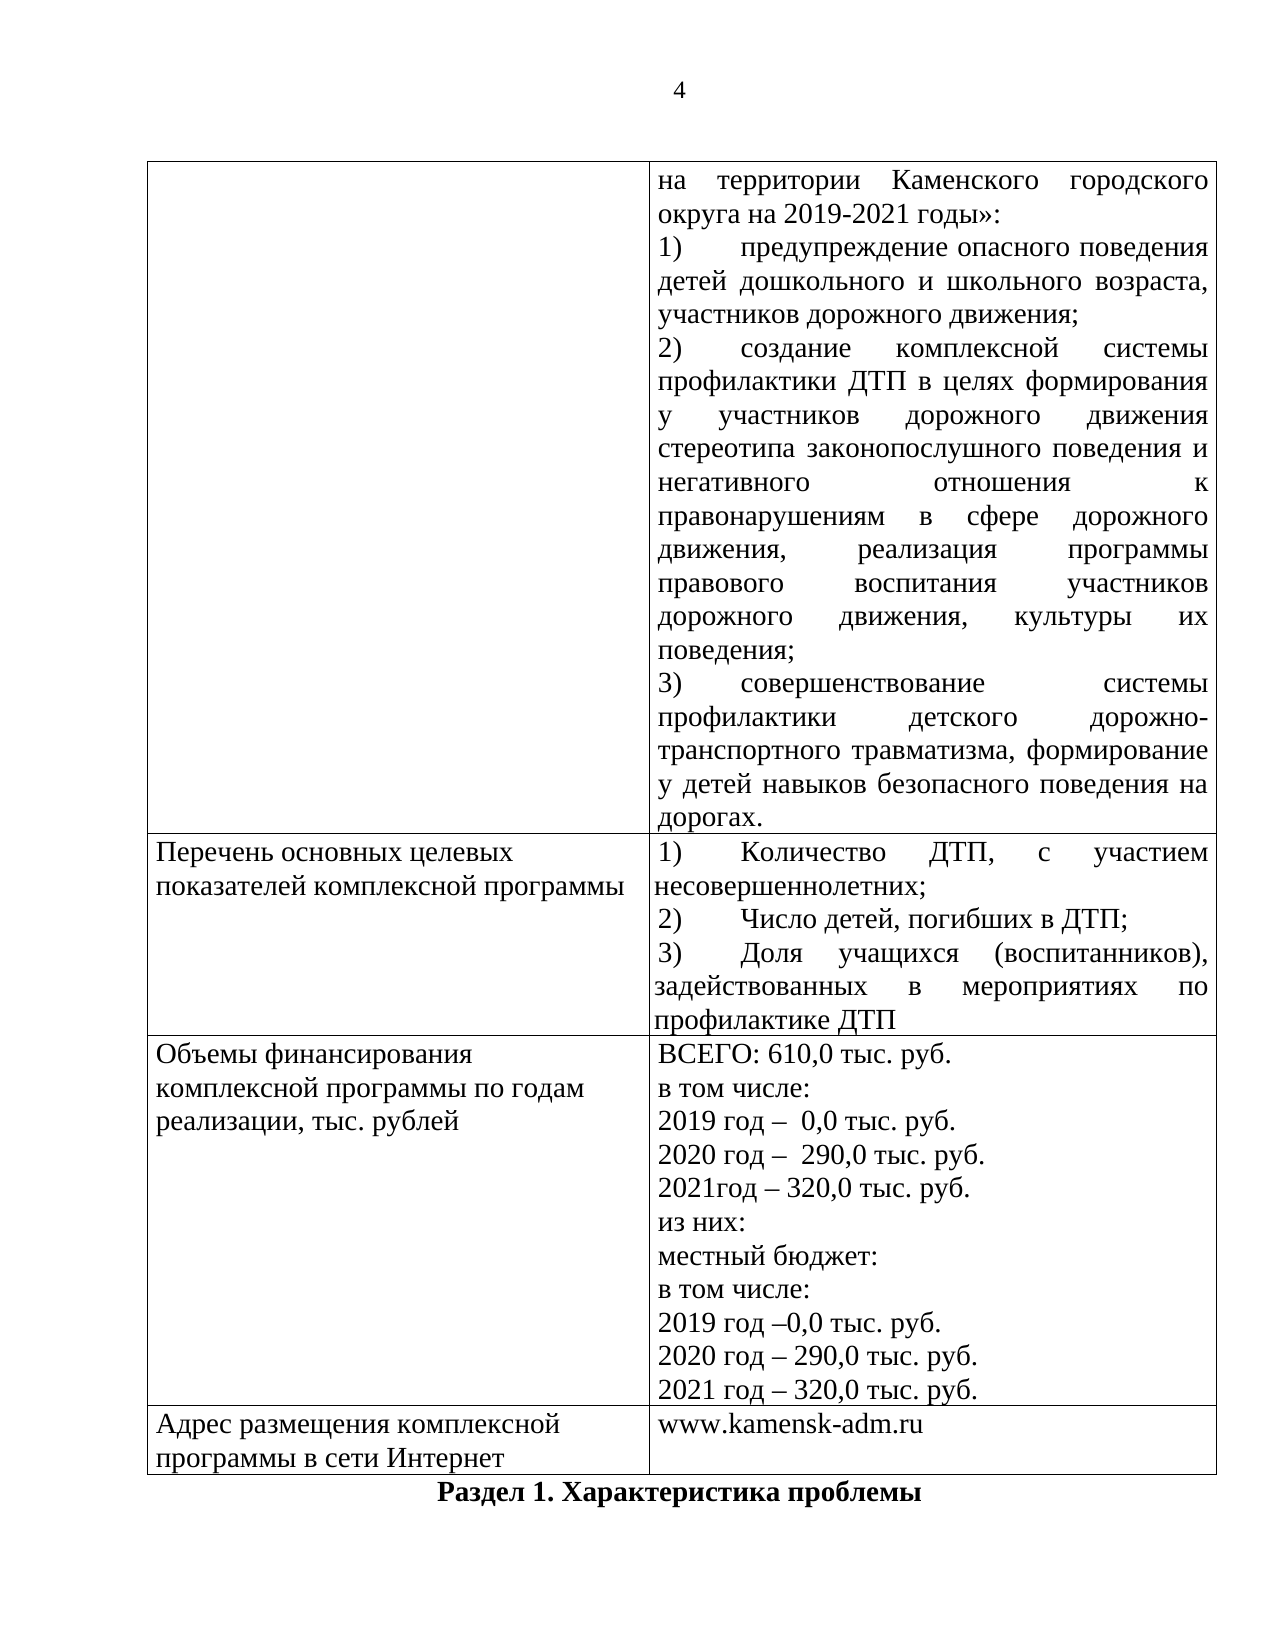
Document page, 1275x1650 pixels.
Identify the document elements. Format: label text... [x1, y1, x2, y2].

table_cell www.kamensk-adm.ru [650, 1406, 1216, 1473]
table_cell Количество ДТП, с участием несовершеннолетних; Число детей, погибших в ДТП; Доля учащихся (воспитанников), задействованных в мероприятиях по профилактике ДТП [650, 834, 1216, 1035]
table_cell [148, 162, 649, 833]
text Раздел 1. Характеристика проблемы [148, 1475, 1211, 1508]
table_cell Перечень основных целевых показателей комплексной программы [148, 834, 649, 1035]
table_cell Объемы финансирования комплексной программы по годам реализации, тыс. рублей [148, 1036, 649, 1405]
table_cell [650, 162, 1216, 833]
table_cell ВСЕГО: 610,0 тыс. руб. в том числе: 2019 год – 0,0 тыс. руб. 2020 год – 290,0 тыс. руб. 2021год – 320,0 тыс. руб. из них: местный бюджет: в том числе: 2019 год –0,0 тыс. руб. 2020 год – 290,0 тыс. руб. 2021 год – 320,0 тыс. руб. [650, 1036, 1216, 1405]
table_cell Адрес размещения комплексной программы в сети Интернет [148, 1406, 649, 1473]
